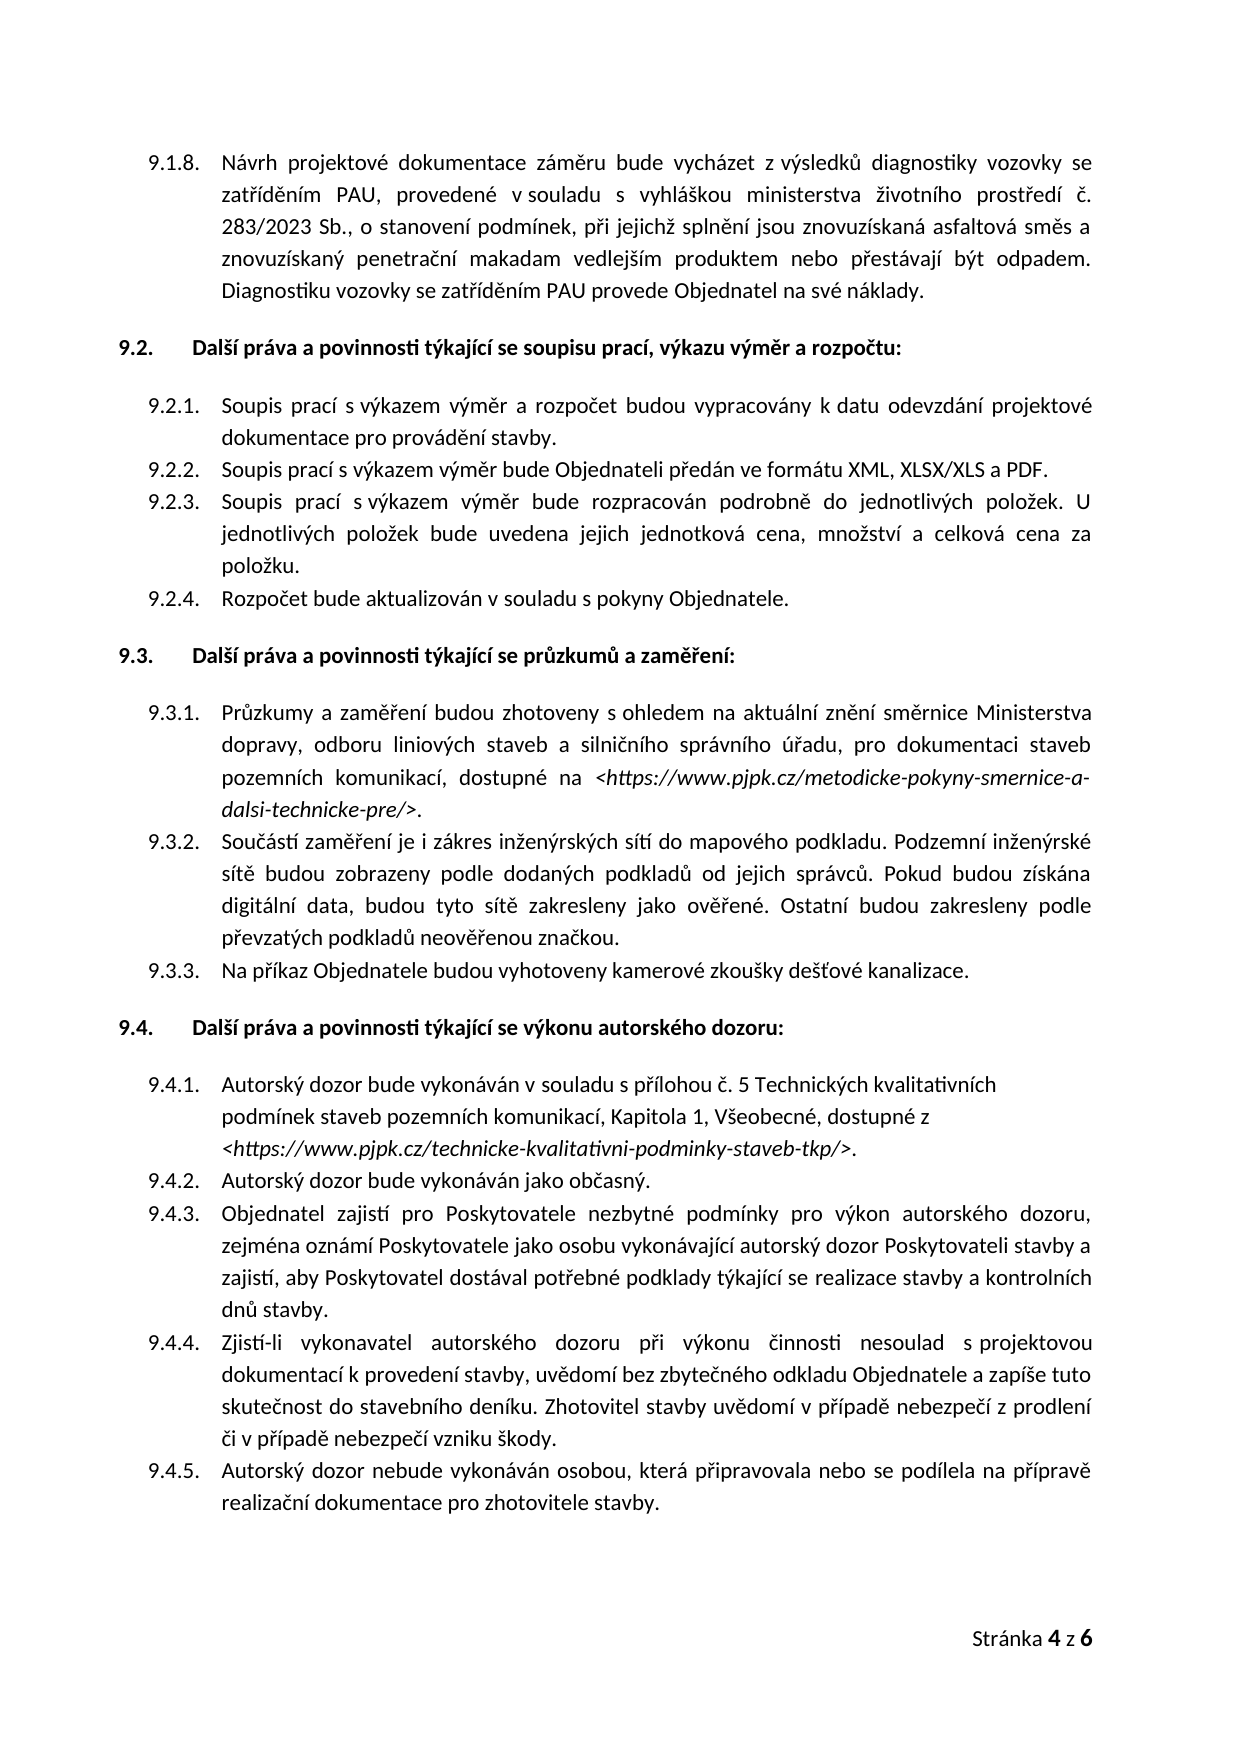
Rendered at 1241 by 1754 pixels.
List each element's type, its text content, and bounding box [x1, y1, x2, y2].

list Soupis prací s výkazem výměr bude rozpracován podrobně do jednotlivých položek. U jednotlivých položek bude uvedena jejich jednotková cena, množství a celková cena za položku. [148, 487, 1093, 580]
list Součástí zaměření je i zákres inženýrských sítí do mapového podkladu. Podzemní inženýrské sítě budou zobrazeny podle dodaných podkladů od jejich správců. Pokud budou získána digitální data, budou tyto sítě zakresleny jako ověřené. Ostatní budou zakresleny podle převzatých podkladů neověřenou značkou. [148, 827, 1093, 952]
list Zjistí-li vykonavatel autorského dozoru při výkonu činnosti nesoulad s projektovou dokumentací k provedení stavby, uvědomí bez zbytečného odkladu Objednatele a zapíše tuto skutečnost do stavebního deníku. Zhotovitel stavby uvědomí v případě nebezpečí z prodlení či v případě nebezpečí vzniku škody. [148, 1328, 1093, 1452]
list Soupis prací s výkazem výměr bude Objednateli předán ve formátu XML, XLSX/XLS a PDF. [148, 455, 1093, 483]
subtitle Další práva a povinnosti týkající se průzkumů a zaměření: [118, 641, 1093, 669]
list Soupis prací s výkazem výměr a rozpočet budou vypracovány k datu odevzdání projektové dokumentace pro provádění stavby. [148, 391, 1093, 451]
list Autorský dozor nebude vykonáván osobou, která připravovala nebo se podílela na přípravě realizační dokumentace pro zhotovitele stavby. [148, 1456, 1093, 1517]
subtitle Další práva a povinnosti týkající se soupisu prací, výkazu výměr a rozpočtu: [118, 333, 1093, 362]
subtitle Další práva a povinnosti týkající se výkonu autorského dozoru: [118, 1013, 1093, 1041]
list Návrh projektové dokumentace záměru bude vycházet z výsledků diagnostiky vozovky se zatříděním PAU, provedené v souladu s vyhláškou ministerstva životního prostředí č. 283/2023 Sb., o stanovení podmínek, při jejichž splnění jsou znovuzískaná asfaltová směs a znovuzískaný penetrační makadam vedlejším produktem nebo přestávají být odpadem. Diagnostiku vozovky se zatříděním PAU provede na své náklady. [148, 148, 1093, 304]
list Rozpočet bude aktualizován v souladu s pokyny Objednatele. [148, 584, 1093, 612]
list Průzkumy a zaměření budou zhotoveny s ohledem na aktuální znění směrnice Ministerstva dopravy, odboru liniových staveb a silničního správního úřadu, pro dokumentaci staveb pozemních komunikací, dostupné na <https://www.pjpk.cz/metodicke-pokyny-smernice-a-dalsi-technicke-pre/>. [148, 698, 1093, 823]
list Autorský dozor bude vykonáván jako občasný. [148, 1167, 1093, 1195]
list Na příkaz Objednatele budou vyhotoveny kamerové zkoušky dešťové kanalizace. [148, 956, 1093, 984]
list Objednatel zajistí pro Poskytovatele nezbytné podmínky pro výkon autorského dozoru, zejména oznámí Poskytovatele jako osobu vykonávající autorský dozor Poskytovateli stavby a zajistí, aby Poskytovatel dostával potřebné podklady týkající se realizace stavby a kontrolních dnů stavby. [148, 1199, 1093, 1323]
list Autorský dozor bude vykonáván v souladu s přílohou č. 5 Technických kvalitativních podmínek staveb pozemních komunikací, Kapitola 1, Všeobecné, dostupné z <https://www.pjpk.cz/technicke-kvalitativni-podminky-staveb-tkp/>. [148, 1070, 1093, 1162]
